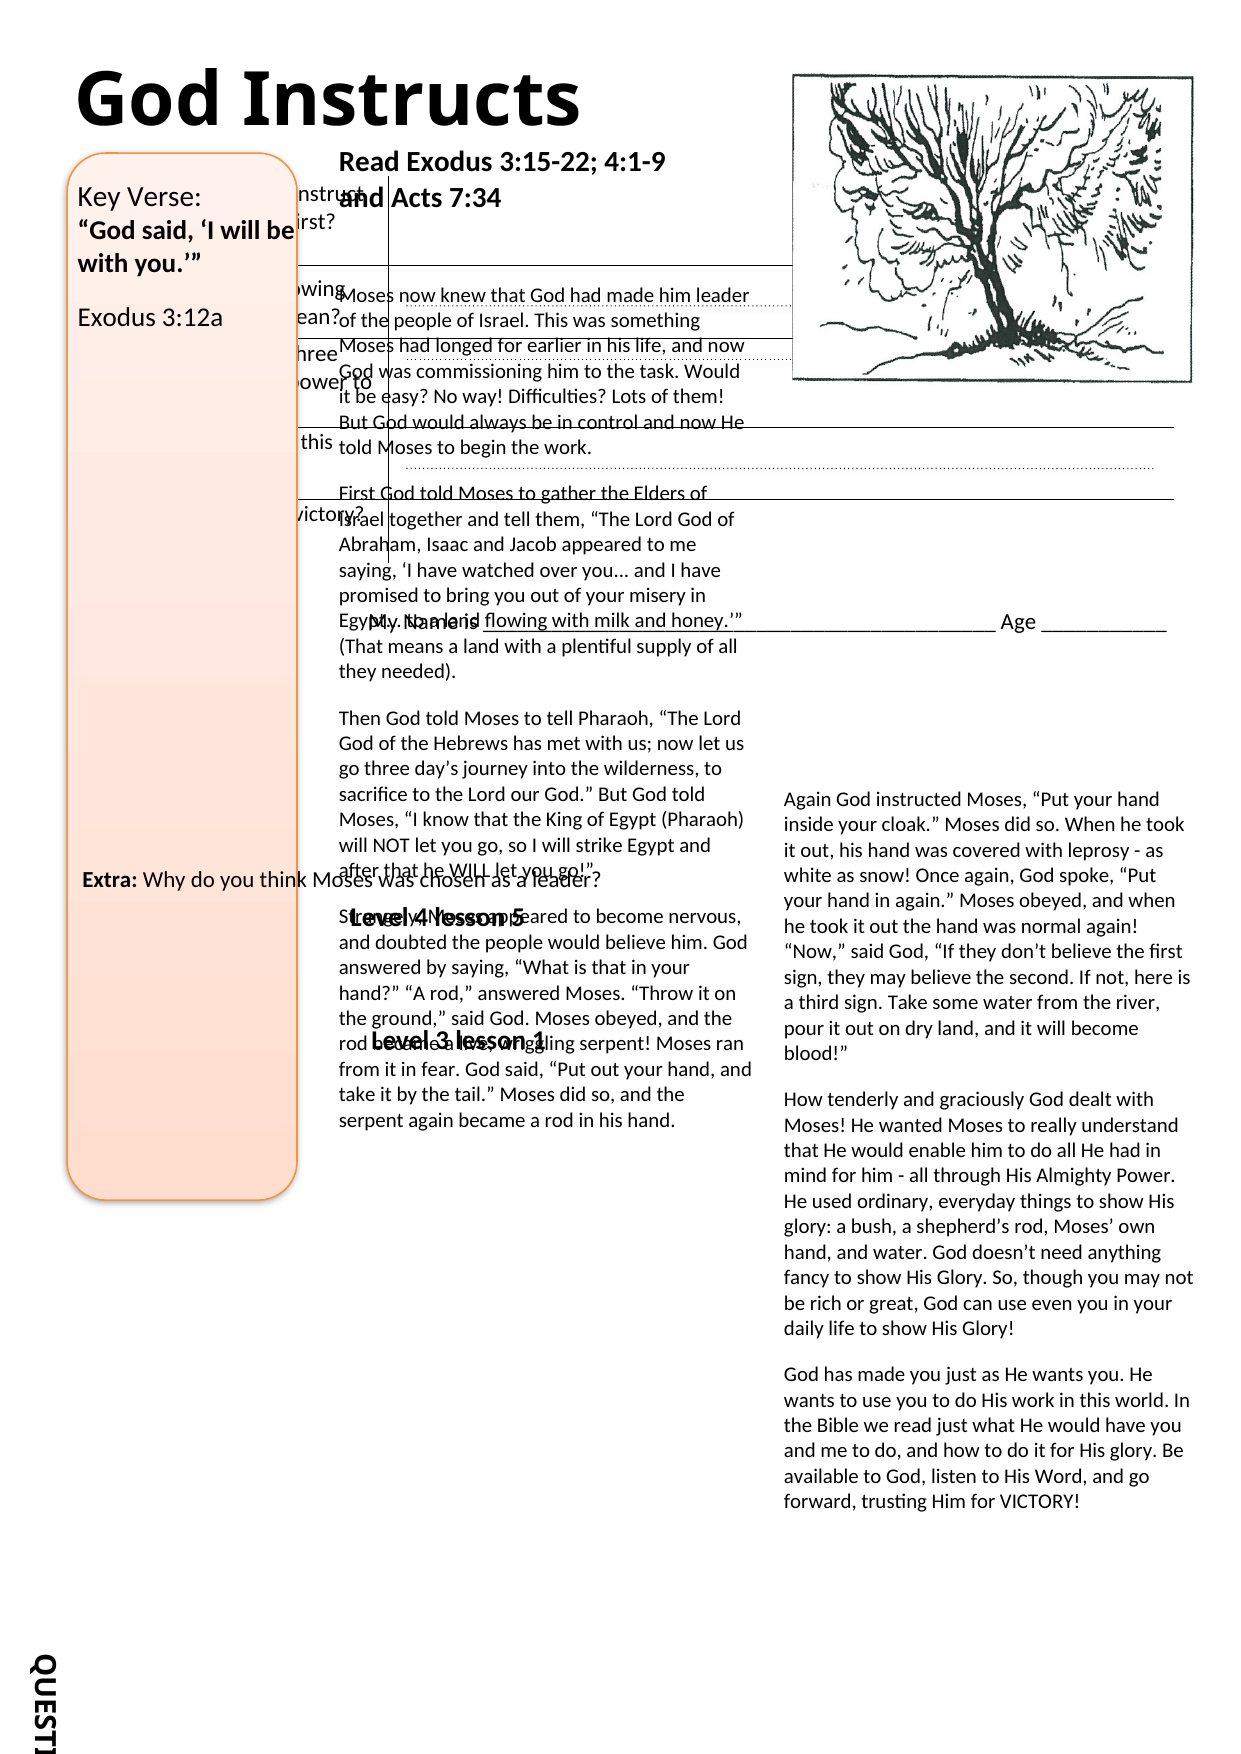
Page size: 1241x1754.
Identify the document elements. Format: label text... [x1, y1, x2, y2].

table_cell 5. What is the secret of victory? [302, 500, 388, 563]
table_cell 4. Why was Moses given this power? [302, 428, 388, 499]
table_cell [389, 266, 792, 338]
table_header 1. What thing did God instruct Moses to do and say first? [298, 176, 388, 265]
picture [792, 70, 1199, 394]
table_cell [389, 339, 1174, 427]
table_cell 3. Describe one of the three signs God gave Moses power to perform. [302, 339, 388, 427]
table_cell 2. What does ‘a land flowing with milk and honey’ mean? [302, 266, 388, 338]
table_header [389, 176, 792, 265]
table_cell [389, 428, 1174, 499]
table_cell [389, 500, 1174, 563]
